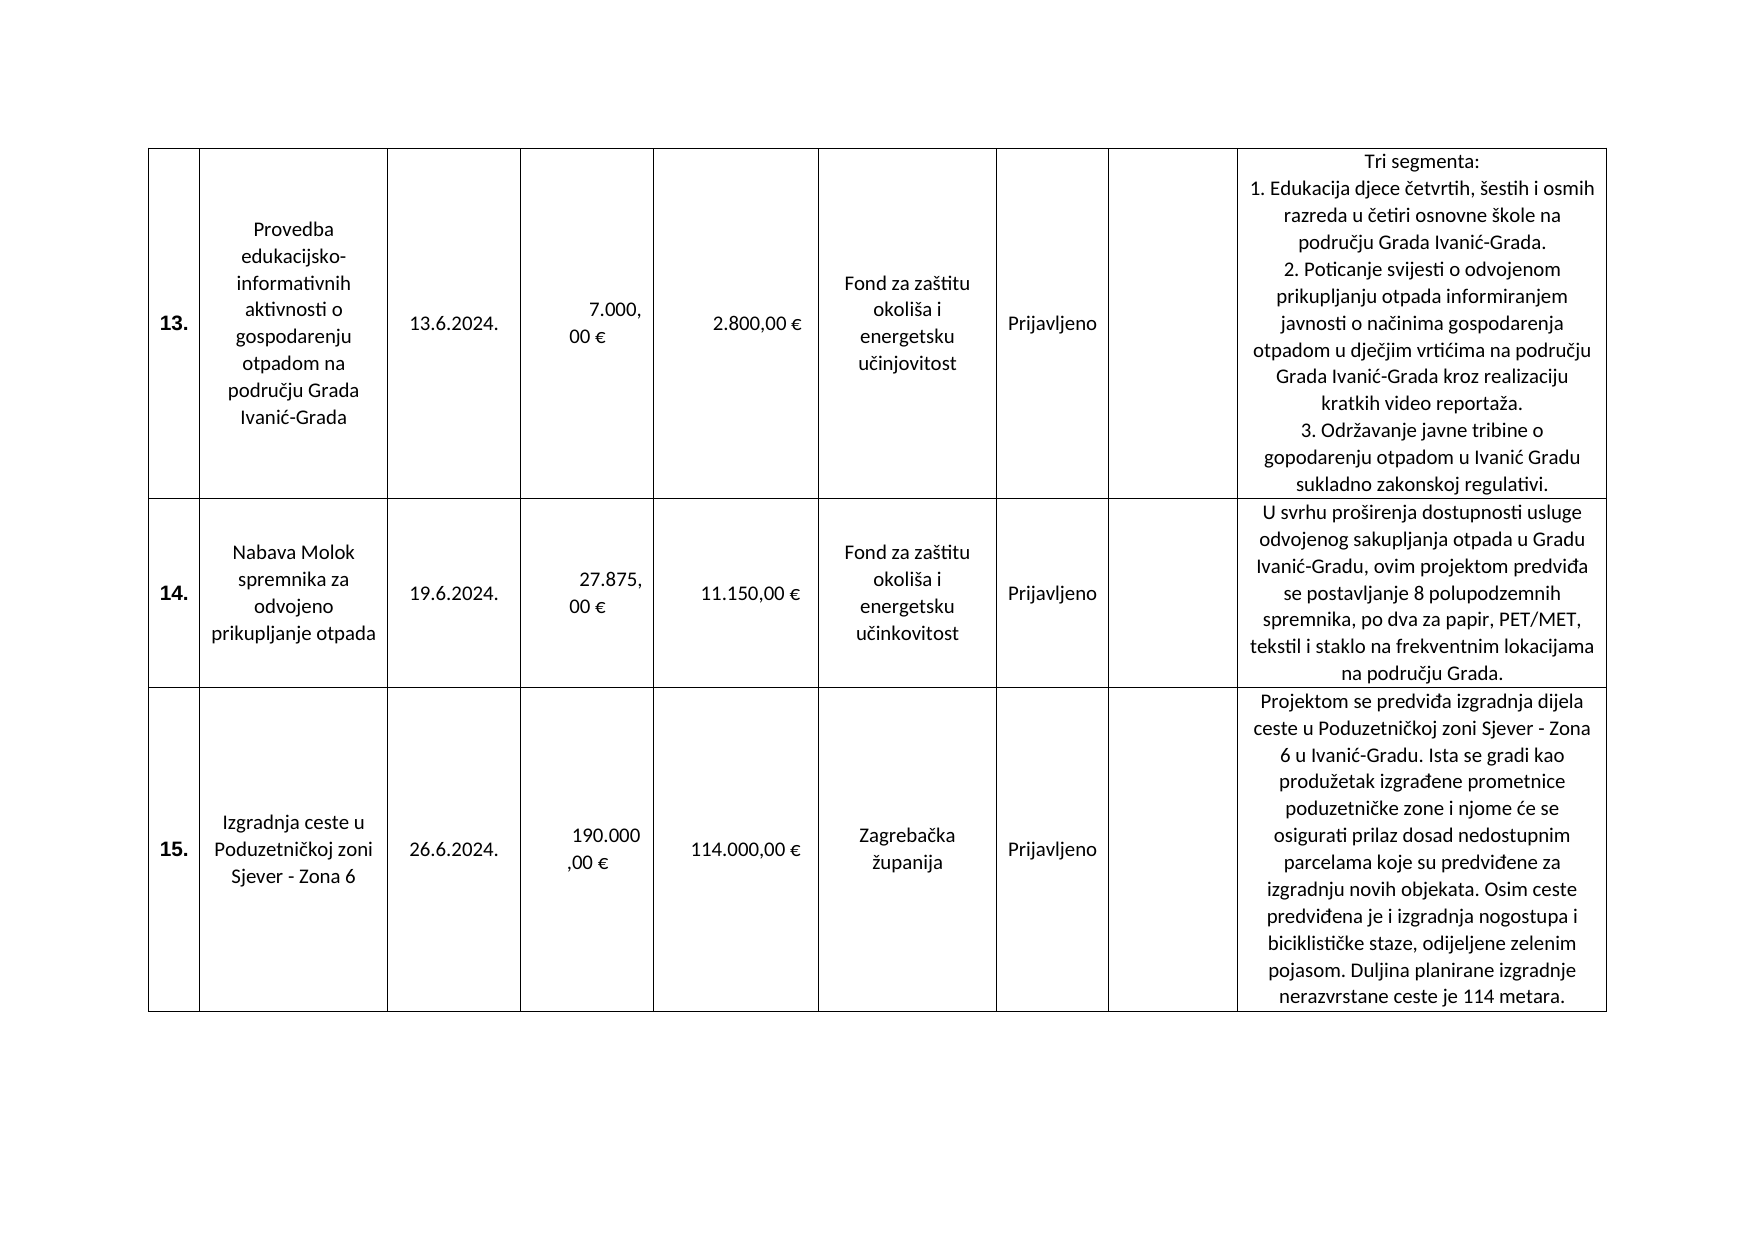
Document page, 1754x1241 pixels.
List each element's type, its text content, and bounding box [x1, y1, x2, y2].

table_cell Projektom se predviđa izgradnja dijela ceste u Poduzetničkoj zoni Sjever - Zona 6 u Ivanić-Gradu. Ista se gradi kao produžetak izgrađene prometnice poduzetničke zone i njome će se osigurati prilaz dosad nedostupnim parcelama koje su predviđene za izgradnju novih objekata. Osim ceste predviđena je i izgradnja nogostupa i biciklističke staze, odijeljene zelenim pojasom. Duljina planirane izgradnje nerazvrstane ceste je 114 metara. [1238, 688, 1606, 1011]
table_cell Nabava Molok spremnika za odvojeno prikupljanje otpada [200, 499, 387, 687]
table_cell 14. [149, 499, 199, 687]
table_cell 11.150,00 € [654, 499, 818, 687]
table_cell Prijavljeno [997, 499, 1108, 687]
table_cell 13.6.2024. [388, 149, 520, 498]
table_cell 13. [149, 149, 199, 498]
table_cell 15. [149, 688, 199, 1011]
table_cell Zagrebačka županija [819, 688, 996, 1011]
table_cell Provedba edukacijsko-informativnih aktivnosti o gospodarenju otpadom na području Grada Ivanić-Grada [200, 149, 387, 498]
table_cell Fond za zaštitu okoliša i energetsku učinjovitost [819, 149, 996, 498]
table_cell 190.000,00 € [521, 688, 653, 1011]
table_cell 2.800,00 € [654, 149, 818, 498]
table_cell 7.000,00 € [521, 149, 653, 498]
table_cell [1109, 499, 1237, 687]
table_cell Prijavljeno [997, 149, 1108, 498]
table_cell [1109, 688, 1237, 1011]
table_cell U svrhu proširenja dostupnosti usluge odvojenog sakupljanja otpada u Gradu Ivanić-Gradu, ovim projektom predviđa se postavljanje 8 polupodzemnih spremnika, po dva za papir, PET/MET, tekstil i staklo na frekventnim lokacijama na području Grada. [1238, 499, 1606, 687]
table_cell [1109, 149, 1237, 498]
table_cell Tri segmenta: 1. Edukacija djece četvrtih, šestih i osmih razreda u četiri osnovne škole na području Grada Ivanić-Grada. 2. Poticanje svijesti o odvojenom prikupljanju otpada informiranjem javnosti o načinima gospodarenja otpadom u dječjim vrtićima na području Grada Ivanić-Grada kroz realizaciju kratkih video reportaža. 3. Održavanje javne tribine o gopodarenju otpadom u Ivanić Gradu sukladno zakonskoj regulativi. [1238, 149, 1606, 498]
table_cell 114.000,00 € [654, 688, 818, 1011]
table_cell Prijavljeno [997, 688, 1108, 1011]
table_cell Izgradnja ceste u Poduzetničkoj zoni Sjever - Zona 6 [200, 688, 387, 1011]
table_cell 19.6.2024. [388, 499, 520, 687]
table_cell 26.6.2024. [388, 688, 520, 1011]
table_cell Fond za zaštitu okoliša i energetsku učinkovitost [819, 499, 996, 687]
table_cell 27.875,00 € [521, 499, 653, 687]
